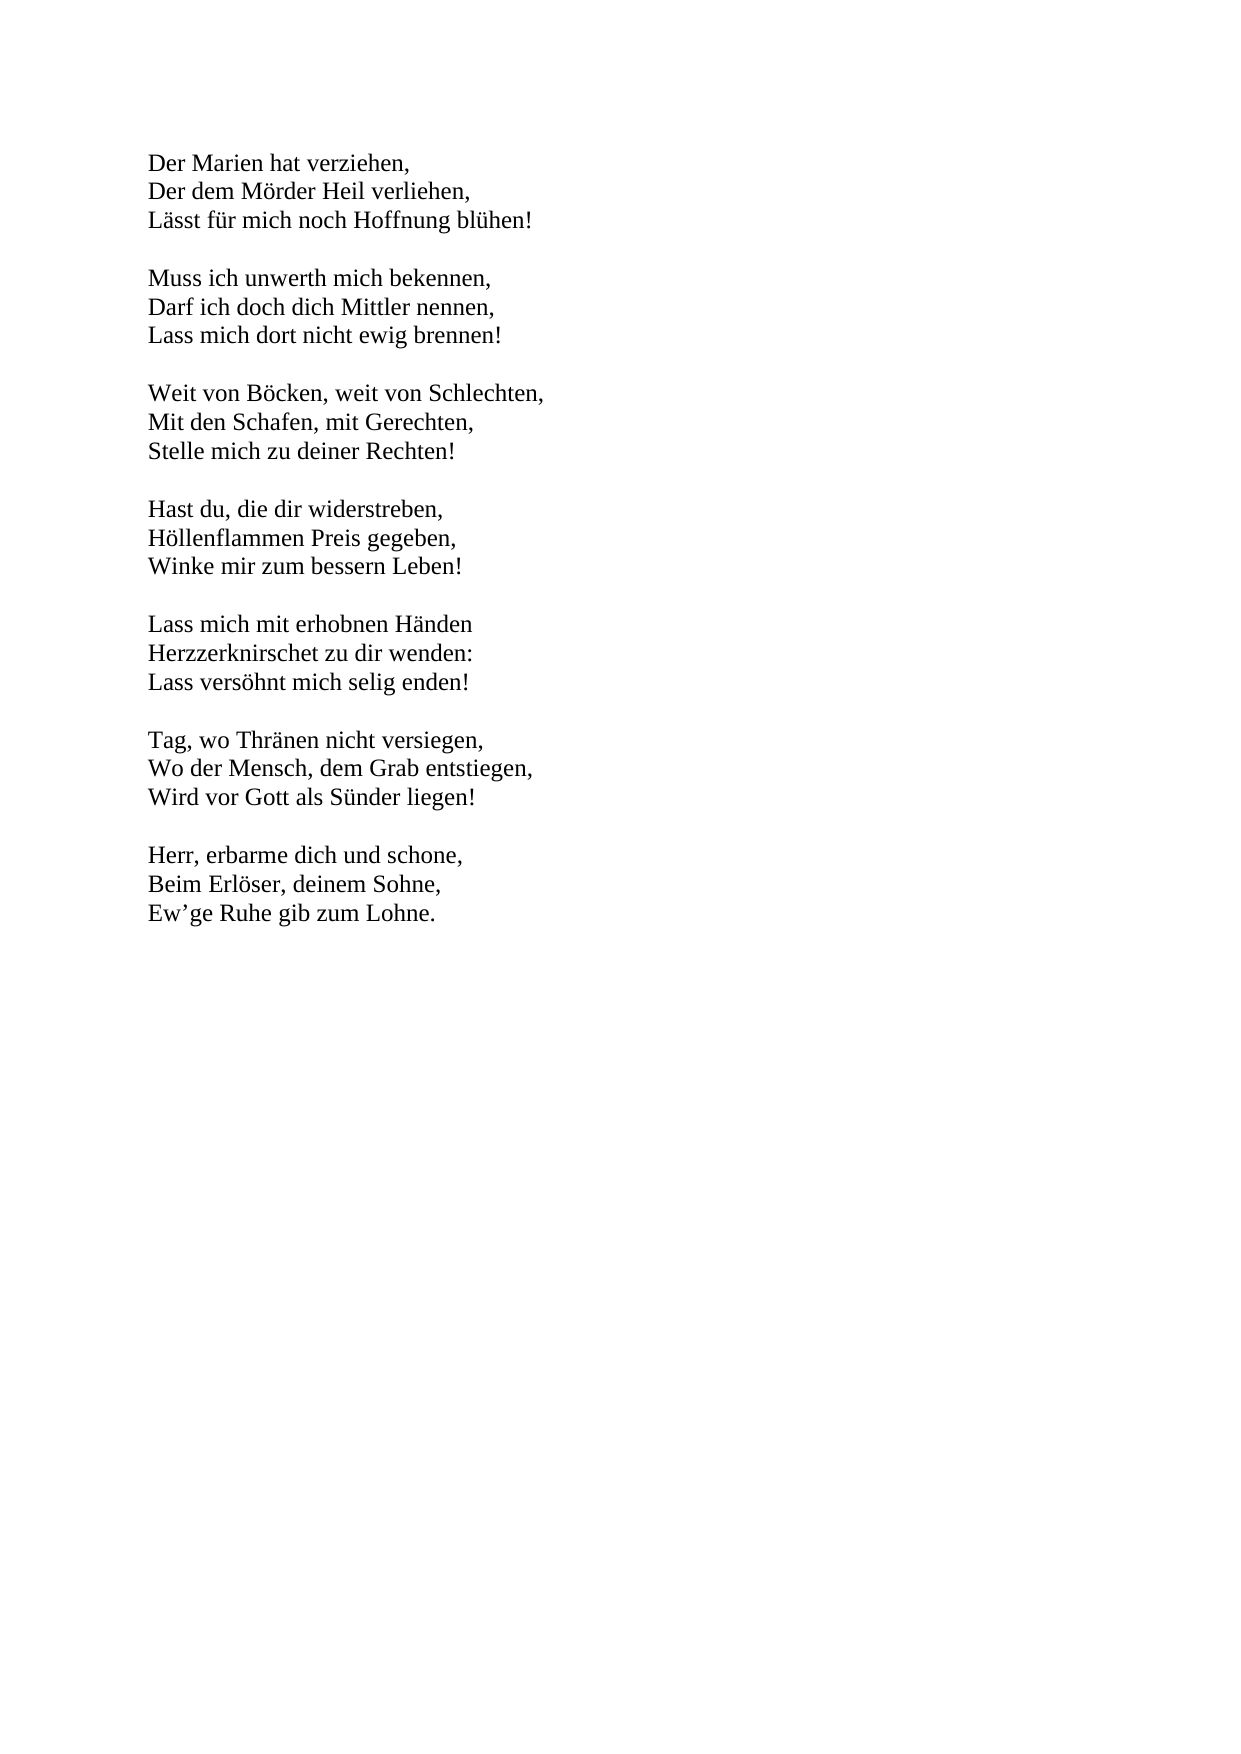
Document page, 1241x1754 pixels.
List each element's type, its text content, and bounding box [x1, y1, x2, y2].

text Der Marien hat verziehen, Der dem Mörder Heil verliehen, Lässt für mich noch Hoffnung blühen! [148, 148, 1093, 234]
text Herr, erbarme dich und schone, Beim Erlöser, deinem Sohne, Ew’ge Ruhe gib zum Lohne. [148, 840, 1093, 926]
text Tag, wo Thränen nicht versiegen, Wo der Mensch, dem Grab entstiegen, Wird vor Gott als Sünder liegen! [148, 725, 1093, 811]
text Muss ich unwerth mich bekennen, Darf ich doch dich Mittler nennen, Lass mich dort nicht ewig brennen! [148, 263, 1093, 349]
text Hast du, die dir widerstreben, Höllenflammen Preis gegeben, Winke mir zum bessern Leben! [148, 494, 1093, 580]
text Lass mich mit erhobnen Händen Herzzerknirschet zu dir wenden: Lass versöhnt mich selig enden! [148, 609, 1093, 696]
text Weit von Böcken, weit von Schlechten, Mit den Schafen, mit Gerechten, Stelle mich zu deiner Rechten! [148, 378, 1093, 465]
